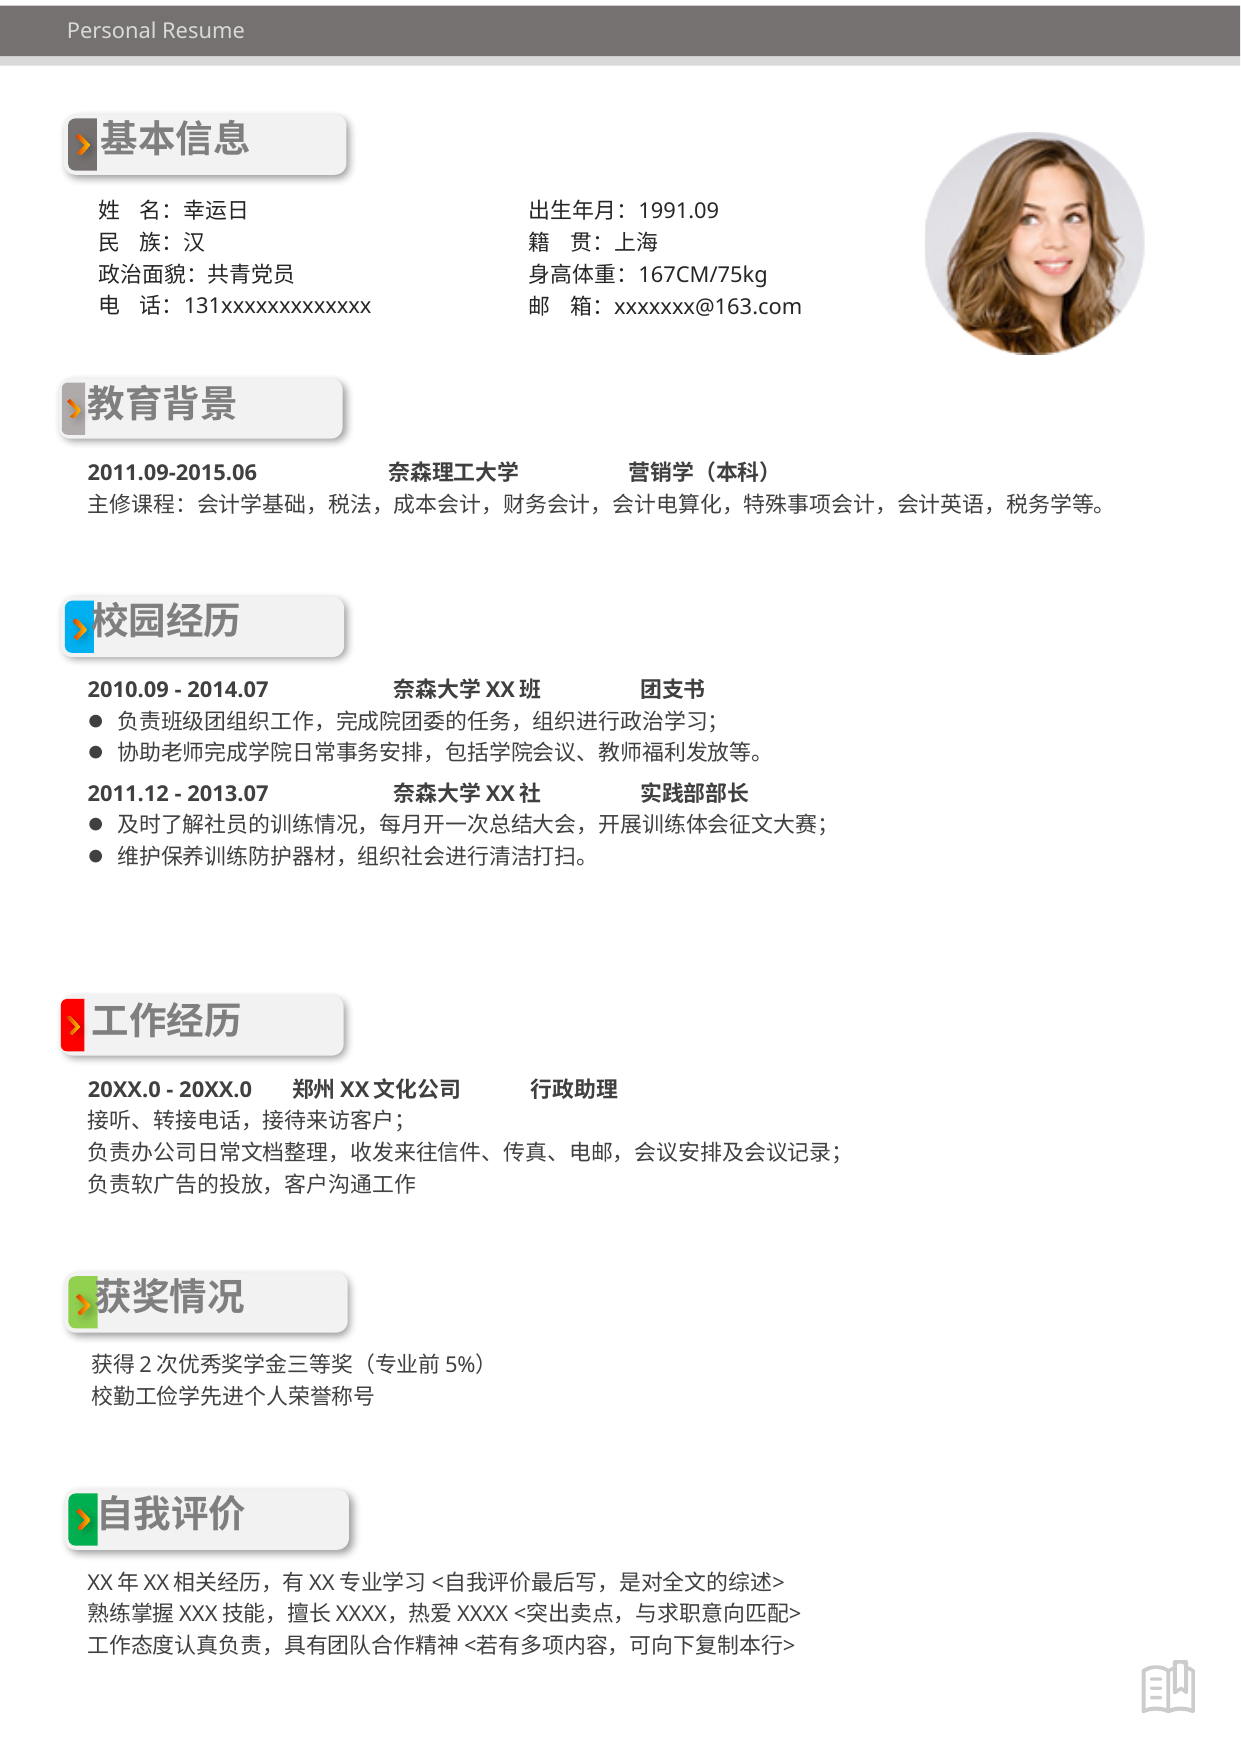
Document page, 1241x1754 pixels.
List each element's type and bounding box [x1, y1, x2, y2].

picture [924, 132, 1145, 355]
